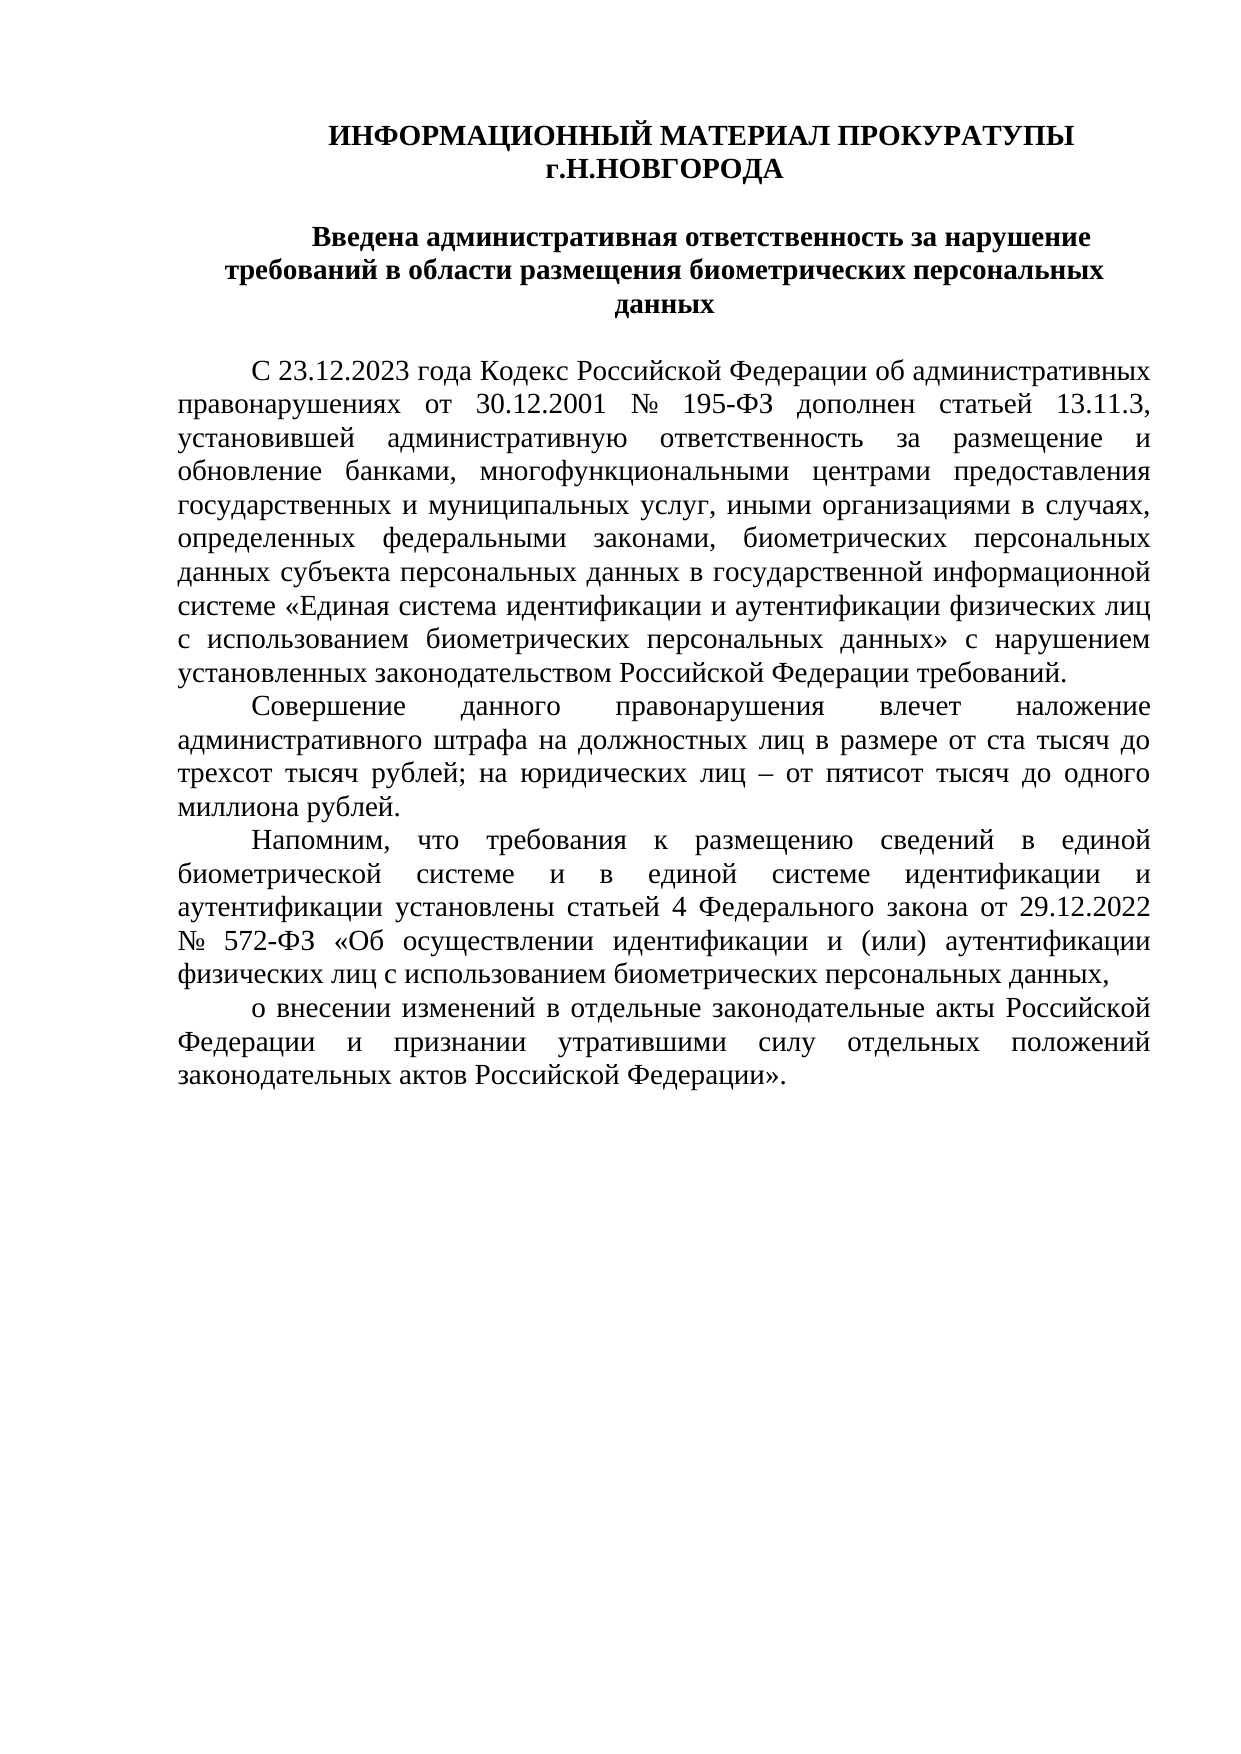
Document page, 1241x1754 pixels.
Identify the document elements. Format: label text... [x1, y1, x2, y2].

text Совершение данного правонарушения влечет наложение административного штрафа на должностных лиц в размере от ста тысяч до трехсот тысяч рублей; на юридических лиц – от пятисот тысяч до одного миллиона рублей. [177, 688, 1152, 822]
text о внесении изменений в отдельные законодательные акты Российской Федерации и признании утратившими силу отдельных положений законодательных актов Российской Федерации». [177, 990, 1152, 1091]
text Введена административная ответственность за нарушение требований в области размещения биометрических персональных данных [177, 219, 1152, 319]
text Напомним, что требования к размещению сведений в единой биометрической системе и в единой системе идентификации и аутентификации установлены статьей 4 Федерального закона от 29.12.2022 № 572-ФЗ «Об осуществлении идентификации и (или) аутентификации физических лиц с использованием биометрических персональных данных, [177, 822, 1152, 990]
text С 23.12.2023 года Кодекс Российской Федерации об административных правонарушениях от 30.12.2001 № 195-ФЗ дополнен статьей 13.11.3, установившей административную ответственность за размещение и обновление банками, многофункциональными центрами предоставления государственных и муниципальных услуг, иными организациями в случаях, определенных федеральными законами, биометрических персональных данных субъекта персональных данных в государственной информационной системе «Единая система идентификации и аутентификации физических лиц с использованием биометрических персональных данных» с нарушением установленных законодательством Российской Федерации требований. [177, 353, 1152, 688]
text ИНФОРМАЦИОННЫЙ МАТЕРИАЛ ПРОКУРАТУПЫ г.Н.НОВГОРОДА [177, 118, 1152, 185]
